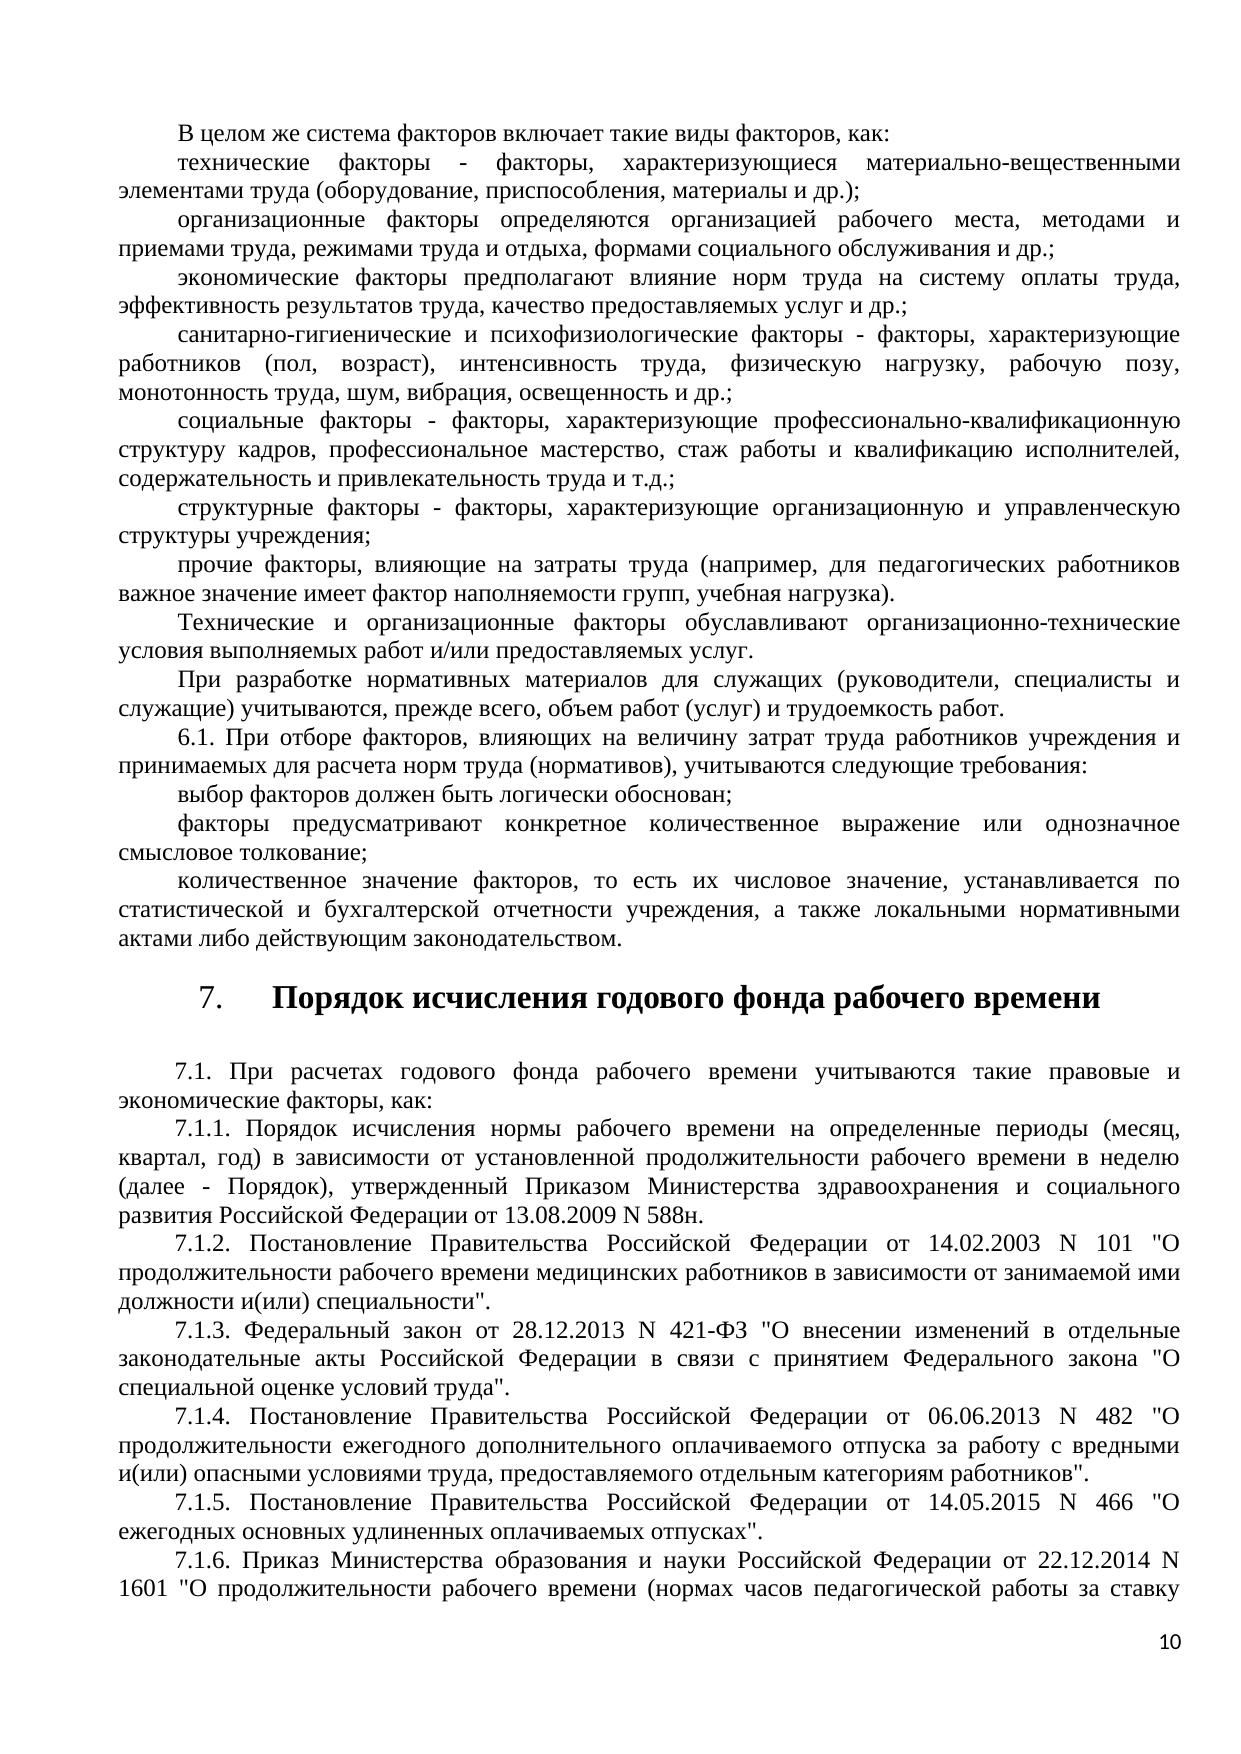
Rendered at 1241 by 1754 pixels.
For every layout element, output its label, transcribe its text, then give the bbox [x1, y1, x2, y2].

text технические факторы - факторы, характеризующиеся материально-вещественными элементами труда (оборудование, приспособления, материалы и др.); [118, 147, 1181, 204]
text социальные факторы - факторы, характеризующие профессионально-квалификационную структуру кадров, профессиональное мастерство, стаж работы и квалификацию исполнителей, содержательность и привлекательность труда и т.д.; [118, 406, 1181, 492]
text экономические факторы предполагают влияние норм труда на систему оплаты труда, эффективность результатов труда, качество предоставляемых услуг и др.; [118, 262, 1181, 319]
text прочие факторы, влияющие на затраты труда (например, для педагогических работников важное значение имеет фактор наполняемости групп, учебная нагрузка). [118, 549, 1181, 607]
text 7.1.3. Федеральный закон от 28.12.2013 N 421-ФЗ "О внесении изменений в отдельные законодательные акты Российской Федерации в связи с принятием Федерального закона "О специальной оценке условий труда". [118, 1315, 1181, 1401]
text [118, 1545, 1181, 1602]
text 7.1.1. Порядок исчисления нормы рабочего времени на определенные периоды (месяц, квартал, год) в зависимости от установленной продолжительности рабочего времени в неделю (далее - Порядок), утвержденный Приказом Министерства здравоохранения и социального развития Российской Федерации от 13.08.2009 N 588н. [118, 1113, 1181, 1228]
text При разработке нормативных материалов для служащих (руководители, специалисты и служащие) учитываются, прежде всего, объем работ (услуг) и трудоемкость работ. [118, 664, 1181, 722]
text санитарно-гигиенические и психофизиологические факторы - факторы, характеризующие работников (пол, возраст), интенсивность труда, физическую нагрузку, рабочую позу, монотонность труда, шум, вибрация, освещенность и др.; [118, 319, 1181, 406]
text выбор факторов должен быть логически обоснован; [118, 779, 1181, 808]
subtitle Порядок исчисления годового фонда рабочего времени [118, 977, 1181, 1015]
text факторы предусматривают конкретное количественное выражение или однозначное смысловое толкование; [118, 808, 1181, 866]
text структурные факторы - факторы, характеризующие организационную и управленческую структуры учреждения; [118, 492, 1181, 549]
text 7.1.2. Постановление Правительства Российской Федерации от 14.02.2003 N 101 "О продолжительности рабочего времени медицинских работников в зависимости от занимаемой ими должности и(или) специальности". [118, 1228, 1181, 1315]
text организационные факторы определяются организацией рабочего места, методами и приемами труда, режимами труда и отдыха, формами социального обслуживания и др.; [118, 204, 1181, 262]
text Технические и организационные факторы обуславливают организационно-технические условия выполняемых работ и/или предоставляемых услуг. [118, 607, 1181, 664]
text 7.1.5. Постановление Правительства Российской Федерации от 14.05.2015 N 466 "О ежегодных основных удлиненных оплачиваемых отпусках". [118, 1487, 1181, 1545]
text 6.1. При отборе факторов, влияющих на величину затрат труда работников учреждения и принимаемых для расчета норм труда (нормативов), учитываются следующие требования: [118, 722, 1181, 779]
text 7.1. При расчетах годового фонда рабочего времени учитываются такие правовые и экономические факторы, как: [118, 1056, 1181, 1113]
text В целом же система факторов включает такие виды факторов, как: [118, 118, 1181, 147]
text 7.1.4. Постановление Правительства Российской Федерации от 06.06.2013 N 482 "О продолжительности ежегодного дополнительного оплачиваемого отпуска за работу с вредными и(или) опасными условиями труда, предоставляемого отдельным категориям работников". [118, 1401, 1181, 1487]
text количественное значение факторов, то есть их числовое значение, устанавливается по статистической и бухгалтерской отчетности учреждения, а также локальными нормативными актами либо действующим законодательством. [118, 866, 1181, 952]
